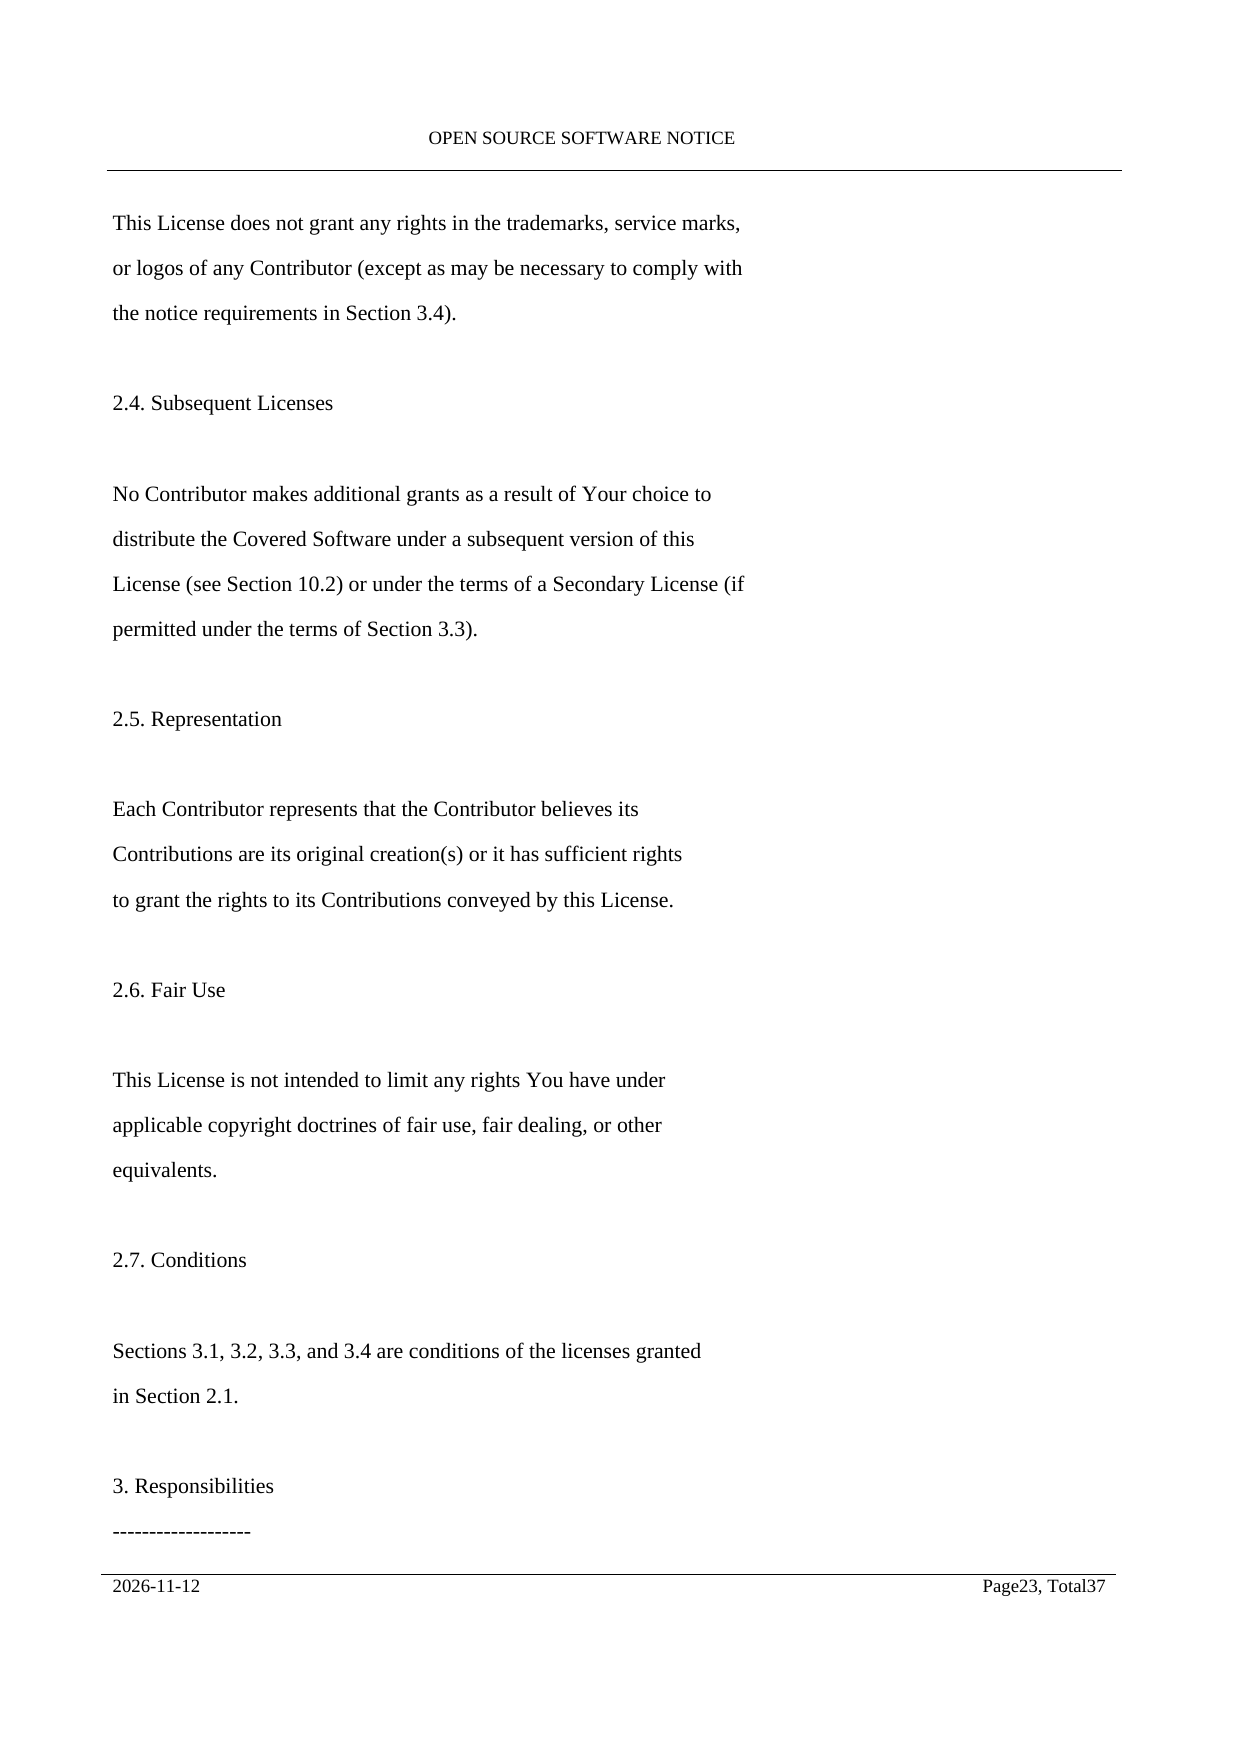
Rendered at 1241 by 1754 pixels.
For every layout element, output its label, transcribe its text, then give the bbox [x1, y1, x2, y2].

text This License does not grant any rights in the trademarks, service marks, [112, 206, 1128, 239]
text Sections 3.1, 3.2, 3.3, and 3.4 are conditions of the licenses granted [112, 1334, 1128, 1366]
text equivalents. [112, 1153, 1128, 1186]
text 2.5. Representation [112, 702, 1128, 735]
text permitted under the terms of Section 3.3). [112, 612, 1128, 645]
text or logos of any Contributor (except as may be necessary to comply with [112, 251, 1128, 284]
text Each Contributor represents that the Contributor believes its [112, 793, 1128, 825]
text 2.4. Subsequent Licenses [112, 387, 1128, 419]
text License (see Section 10.2) or under the terms of a Secondary License (if [112, 567, 1128, 600]
text in Section 2.1. [112, 1379, 1128, 1412]
text 2.7. Conditions [112, 1244, 1128, 1276]
text the notice requirements in Section 3.4). [112, 297, 1128, 329]
text Contributions are its original creation(s) or it has sufficient rights [112, 838, 1128, 870]
text 2.6. Fair Use [112, 973, 1128, 1006]
text to grant the rights to its Contributions conveyed by this License. [112, 883, 1128, 915]
text distribute the Covered Software under a subsequent version of this [112, 522, 1128, 554]
text applicable copyright doctrines of fair use, fair dealing, or other [112, 1108, 1128, 1141]
text This License is not intended to limit any rights You have under [112, 1063, 1128, 1096]
text 3. Responsibilities [112, 1469, 1128, 1502]
text No Contributor makes additional grants as a result of Your choice to [112, 477, 1128, 509]
text ------------------- [112, 1514, 1128, 1547]
